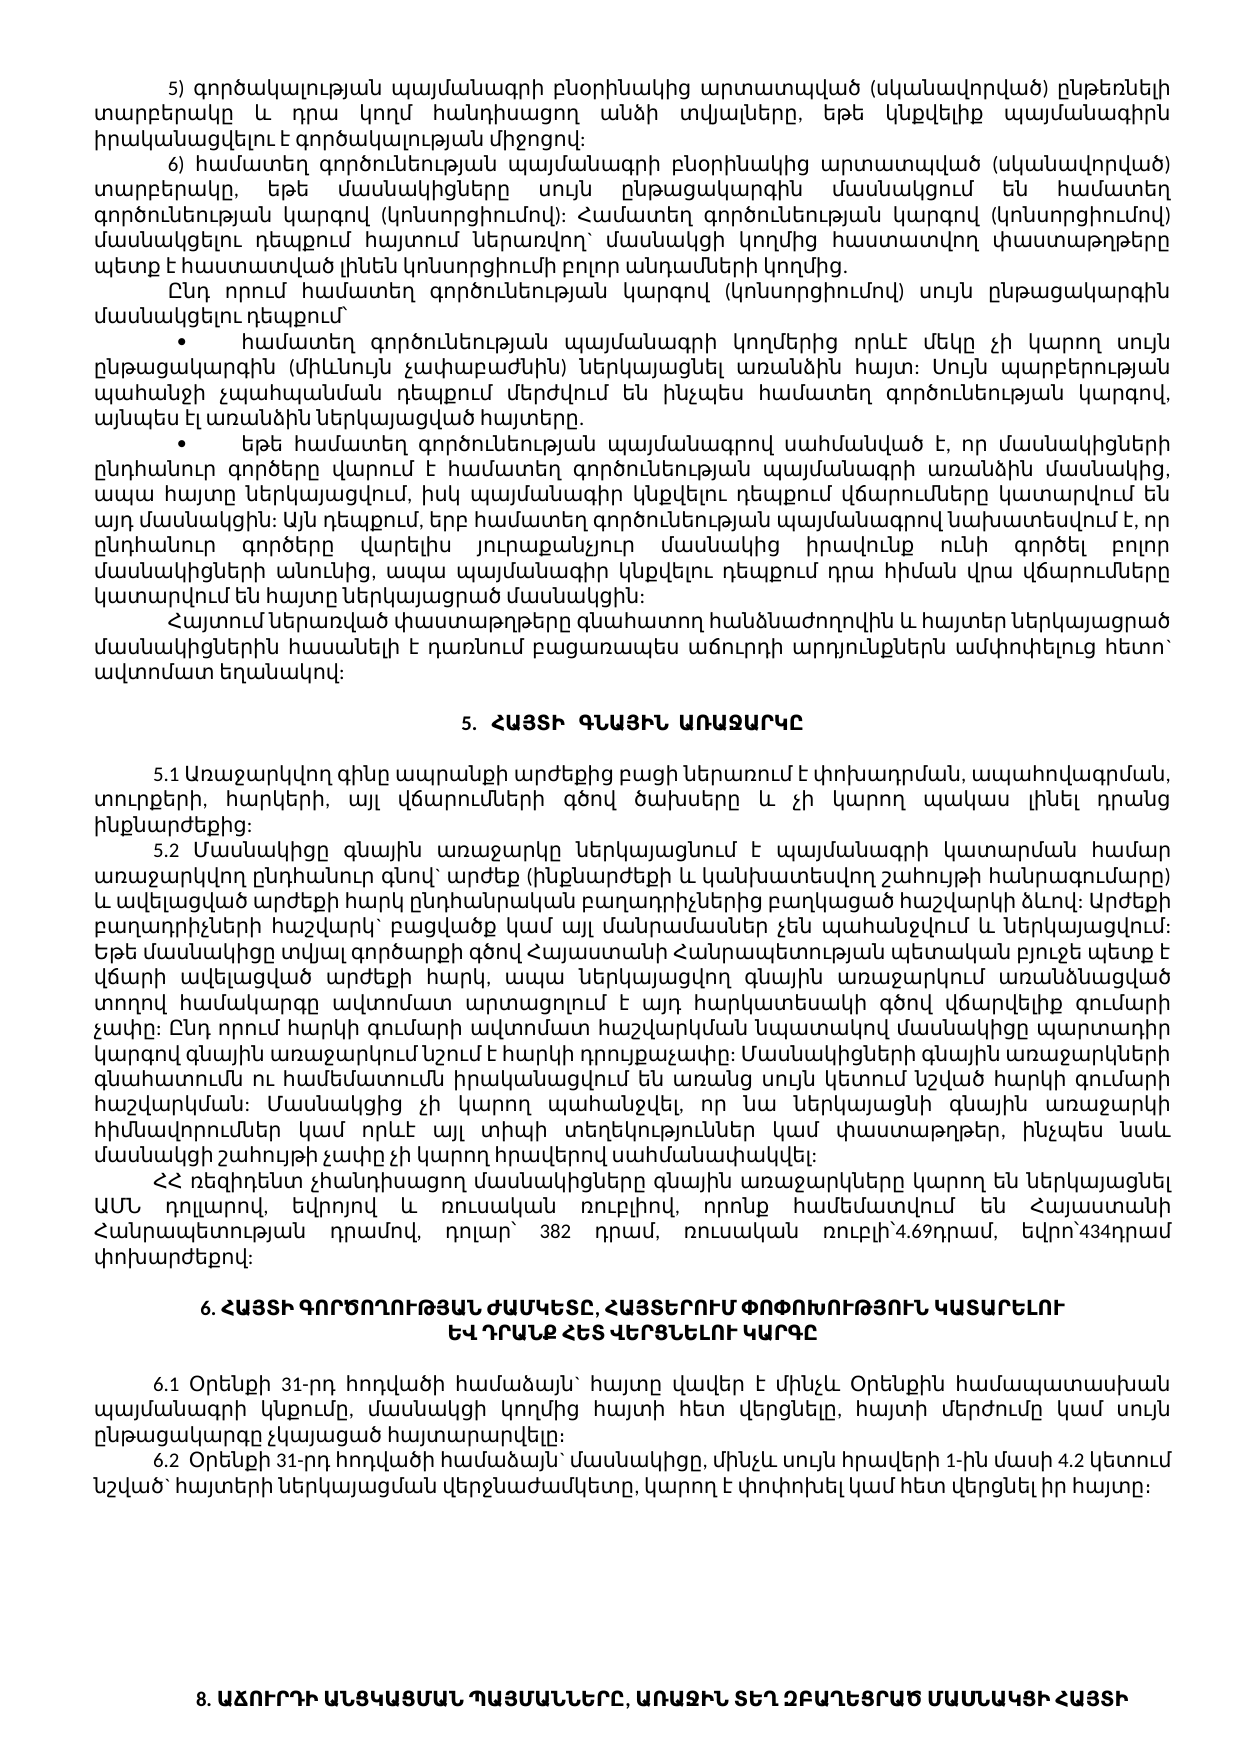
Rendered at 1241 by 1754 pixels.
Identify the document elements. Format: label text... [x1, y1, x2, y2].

text Հայտում ներառված փաստաթղթերը գնահատող հանձնաժողովին և հայտեր ներկայացրած մասնակիցներին հասանելի է դառնում բացառապես աճուրդի արդյունքներն ամփոփելուց հետո` ավտոմատ եղանակով: [94, 609, 1171, 685]
text 5. ՀԱՅՏԻ ԳՆԱՅԻՆ ԱՌԱՋԱՐԿԸ [94, 710, 1171, 736]
text 6.2 Օրենքի 31-րդ հոդվածի համաձայն` մասնակիցը, մինչև սույն հրավերի 1-ին մասի 4.2 կետում նշված` հայտերի ներկայացման վերջնաժամկետը, կարող է փոփոխել կամ հետ վերցնել իր հայտը։ [94, 1447, 1171, 1498]
list համատեղ գործունեության պայմանագրի կողմերից որևէ մեկը չի կարող սույն ընթացակարգին (միևնույն չափաբաժնին) ներկայացնել առանձին հայտ: Սույն պարբերության պահանջի չպահպանման դեպքում մերժվում են ինչպես համատեղ գործունեության կարգով, այնպես էլ առանձին ներկայացված հայտերը. [94, 329, 1171, 431]
text Ընդ որում համատեղ գործունեության կարգով (կոնսորցիումով) սույն ընթացակարգին մասնակցելու դեպքում՝ [94, 278, 1171, 329]
text 6) համատեղ գործունեության պայմանագրի բնօրինակից արտատպված (սկանավորված) տարբերակը, եթե մասնակիցները սույն ընթացակարգին մասնակցում են համատեղ գործունեության կարգով (կոնսորցիումով): Համատեղ գործունեության կարգով (կոնսորցիումով) մասնակցելու դեպքում հայտում ներառվող` մասնակցի կողմից հաստատվող փաստաթղթերը պետք է հաստատված լինեն կոնսորցիումի բոլոր անդամների կողմից. [94, 151, 1171, 278]
text ԵՎ ԴՐԱՆՔ ՀԵՏ ՎԵՐՑՆԵԼՈՒ ԿԱՐԳԸ [94, 1320, 1171, 1346]
text 6.1 Օրենքի 31-րդ հոդվածի համաձայն` հայտը վավեր է մինչև Օրենքին համապատասխան պայմանագրի կնքումը, մասնակցի կողմից հայտի հետ վերցնելը, հայտի մերժումը կամ սույն ընթացակարգը չկայացած հայտարարվելը։ [94, 1371, 1171, 1447]
text ՀՀ ռեզիդենտ չհանդիսացող մասնակիցները գնային առաջարկները կարող են ներկայացնել ԱՄՆ դոլլարով, եվրոյով և ռուսական ռուբլիով, որոնք համեմատվում են Հայաստանի Հանրապետության դրամով, դոլար՝ 382 դրամ, ռուսական ռուբլի՝4.69դրամ, եվրո՝434դրամ փոխարժեքով: [94, 1168, 1171, 1269]
text 6. ՀԱՅՏԻ ԳՈՐԾՈՂՈՒԹՅԱՆ ԺԱՄԿԵՏԸ, ՀԱՅՏԵՐՈՒՄ ՓՈՓՈԽՈՒԹՅՈՒՆ ԿԱՏԱՐԵԼՈՒ [94, 1295, 1171, 1320]
text 5) գործակալության պայմանագրի բնօրինակից արտատպված (սկանավորված) ընթեռնելի տարբերակը և դրա կողմ հանդիսացող անձի տվյալները, եթե կնքվելիք պայմանագիրն իրականացվելու է գործակալության միջոցով: [94, 75, 1171, 151]
list եթե համատեղ գործունեության պայմանագրով սահմանված է, որ մասնակիցների ընդհանուր գործերը վարում է համատեղ գործունեության պայմանագրի առանձին մասնակից, ապա հայտը ներկայացվում, իսկ պայմանագիր կնքվելու դեպքում վճարումները կատարվում են այդ մասնակցին: Այն դեպքում, երբ համատեղ գործունեության պայմանագրով նախատեսվում է, որ ընդհանուր գործերը վարելիս յուրաքանչյուր մասնակից իրավունք ունի գործել բոլոր մասնակիցների անունից, ապա պայմանագիր կնքվելու դեպքում դրա հիման վրա վճարումները կատարվում են հայտը ներկայացրած մասնակցին: [94, 431, 1171, 609]
text 5.2 Մասնակիցը գնային առաջարկը ներկայացնում է պայմանագրի կատարման համար առաջարկվող ընդհանուր գնով` արժեք (ինքնարժեքի և կանխատեսվող շահույթի հանրագումարը) և ավելացված արժեքի հարկ ընդհանրական բաղադրիչներից բաղկացած հաշվարկի ձևով: Արժեքի բաղադրիչների հաշվարկ` բացվածք կամ այլ մանրամասներ չեն պահանջվում և ներկայացվում: Եթե մասնակիցը տվյալ գործարքի գծով Հայաստանի Հանրապետության պետական բյուջե պետք է վճարի ավելացված արժեքի հարկ, ապա ներկայացվող գնային առաջարկում առանձնացված տողով համակարգը ավտոմատ արտացոլում է այդ հարկատեսակի գծով վճարվելիք գումարի չափը: Ընդ որում հարկի գումարի ավտոմատ հաշվարկման նպատակով մասնակիցը պարտադիր կարգով գնային առաջարկում նշում է հարկի դրույքաչափը: Մասնակիցների գնային առաջարկների գնահատումն ու համեմատումն իրականացվում են առանց սույն կետում նշված հարկի գումարի հաշվարկման: Մասնակցից չի կարող պահանջվել, որ նա ներկայացնի գնային առաջարկի հիմնավորումներ կամ որևէ այլ տիպի տեղեկություններ կամ փաստաթղթեր, ինչպես նաև մասնակցի շահույթի չափը չի կարող հրավերով սահմանափակվել: [94, 837, 1171, 1168]
text 8. ԱՃՈՒՐԴԻ ԱՆՑԿԱՑՄԱՆ ՊԱՅՄԱՆՆԵՐԸ, ԱՌԱՋԻՆ ՏԵՂ ԶԲԱՂԵՑՐԱԾ ՄԱՍՆԱԿՑԻ ՀԱՅՏԻ [94, 1686, 1171, 1712]
text 5.1 Առաջարկվող գինը ապրանքի արժեքից բացի ներառում է փոխադրման, ապահովագրման, տուրքերի, հարկերի, այլ վճարումների գծով ծախսերը և չի կարող պակաս լինել դրանց ինքնարժեքից: [94, 761, 1171, 837]
